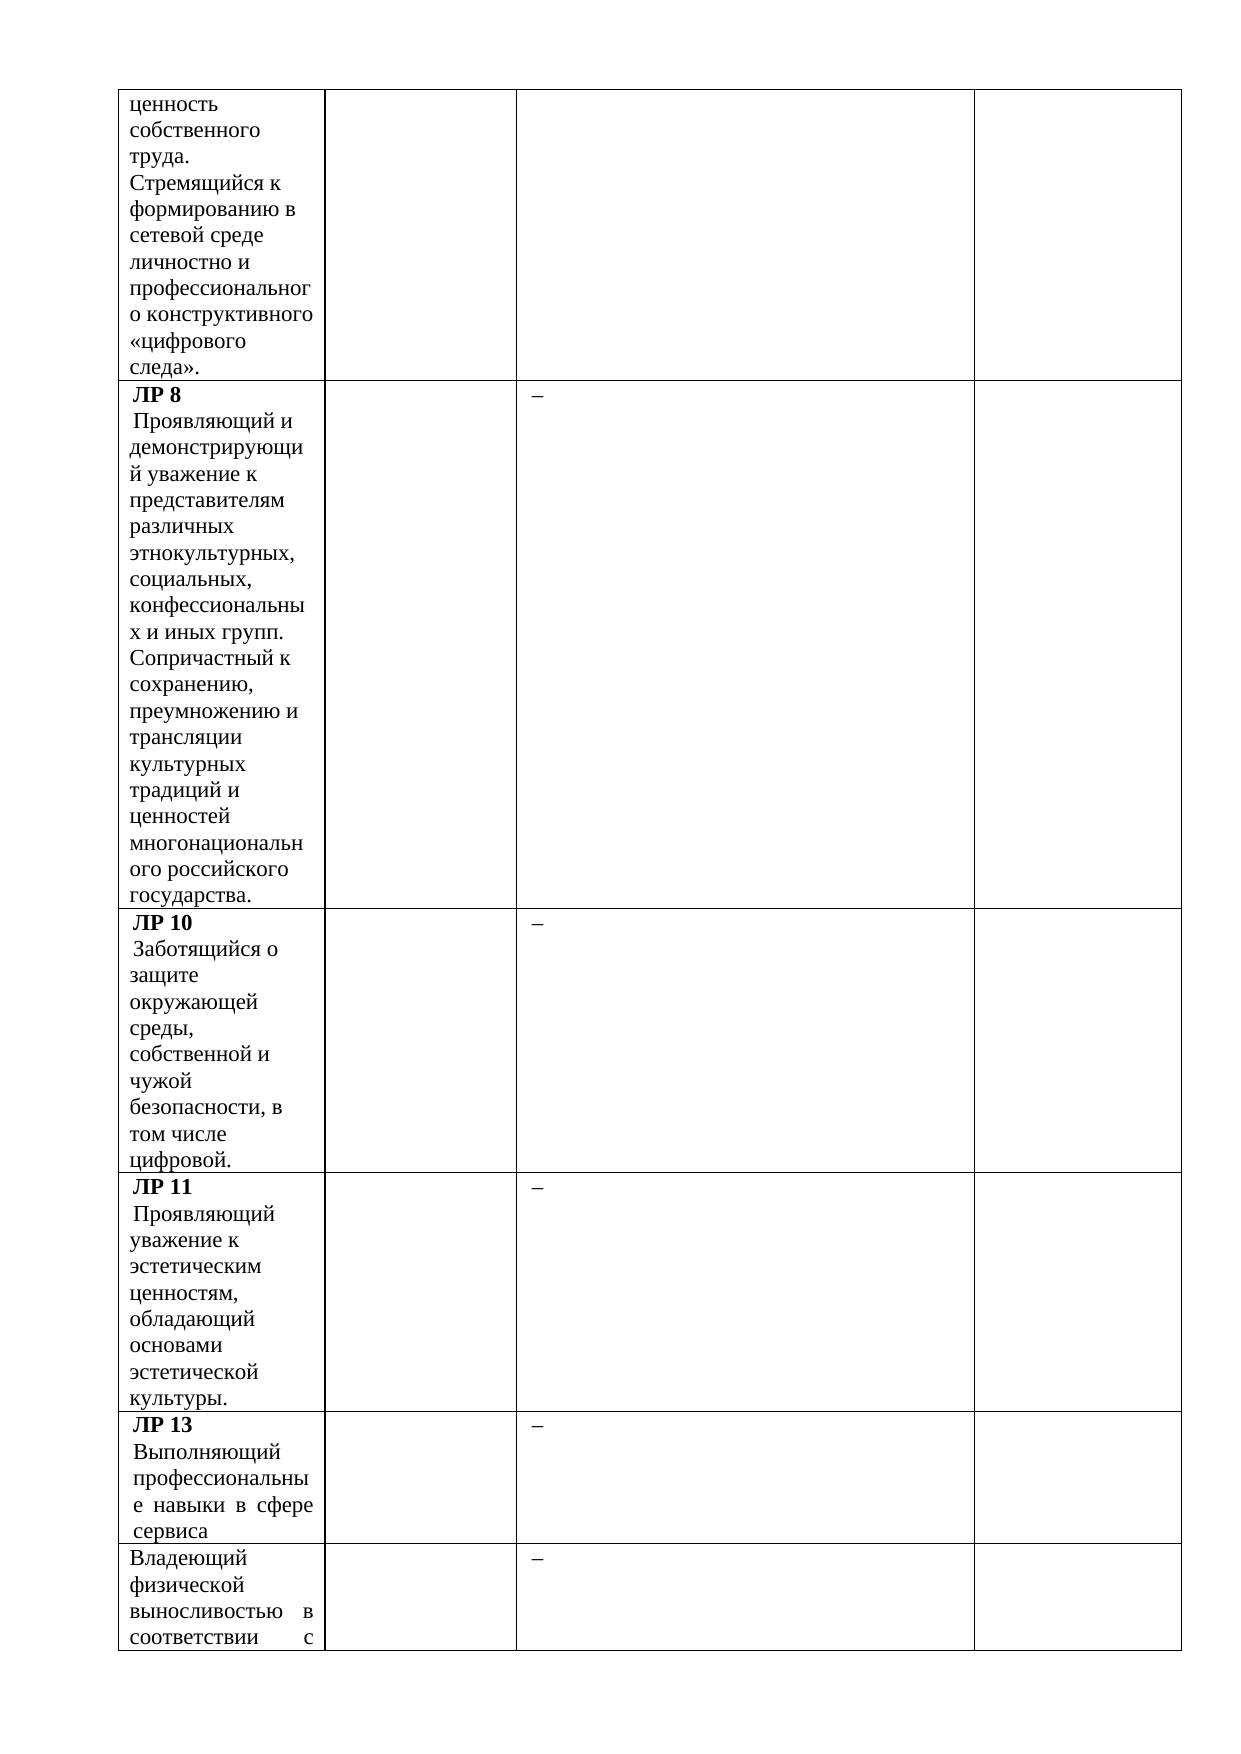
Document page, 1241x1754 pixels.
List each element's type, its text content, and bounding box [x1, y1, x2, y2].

table_cell [517, 90, 974, 379]
table_cell ЛР 13 Выполняющий профессиональные навыки в сфере сервиса [119, 1412, 324, 1543]
table_cell [326, 1412, 516, 1543]
table_cell [326, 90, 516, 379]
table_cell [326, 909, 516, 1172]
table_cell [119, 1544, 324, 1650]
table_cell [326, 1173, 516, 1411]
table_cell [517, 1544, 974, 1650]
table_cell [517, 909, 974, 1172]
table_cell [517, 381, 974, 908]
table_cell ЛР 11 Проявляющий уважение к эстетическим ценностям, обладающий основами эстетической культуры. [119, 1173, 324, 1411]
table_cell [975, 1173, 1181, 1411]
table_cell [975, 1544, 1181, 1650]
table_cell [975, 90, 1181, 379]
table_cell ЛР 8 Проявляющий и демонстрирующий уважение к представителям различных этнокультурных, социальных, конфессиональных и иных групп. Сопричастный к сохранению, преумножению и трансляции культурных традиций и ценностей многонационального российского государства. [119, 381, 324, 908]
table_cell [326, 381, 516, 908]
table_cell ЛР 10 Заботящийся о защите окружающей среды, собственной и чужой безопасности, в том числе цифровой. [119, 909, 324, 1172]
table_cell [517, 1173, 974, 1411]
table_cell [326, 1544, 516, 1650]
table_cell [517, 1412, 974, 1543]
table_cell [975, 909, 1181, 1172]
table_cell [975, 381, 1181, 908]
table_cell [119, 90, 324, 379]
table_cell [975, 1412, 1181, 1543]
